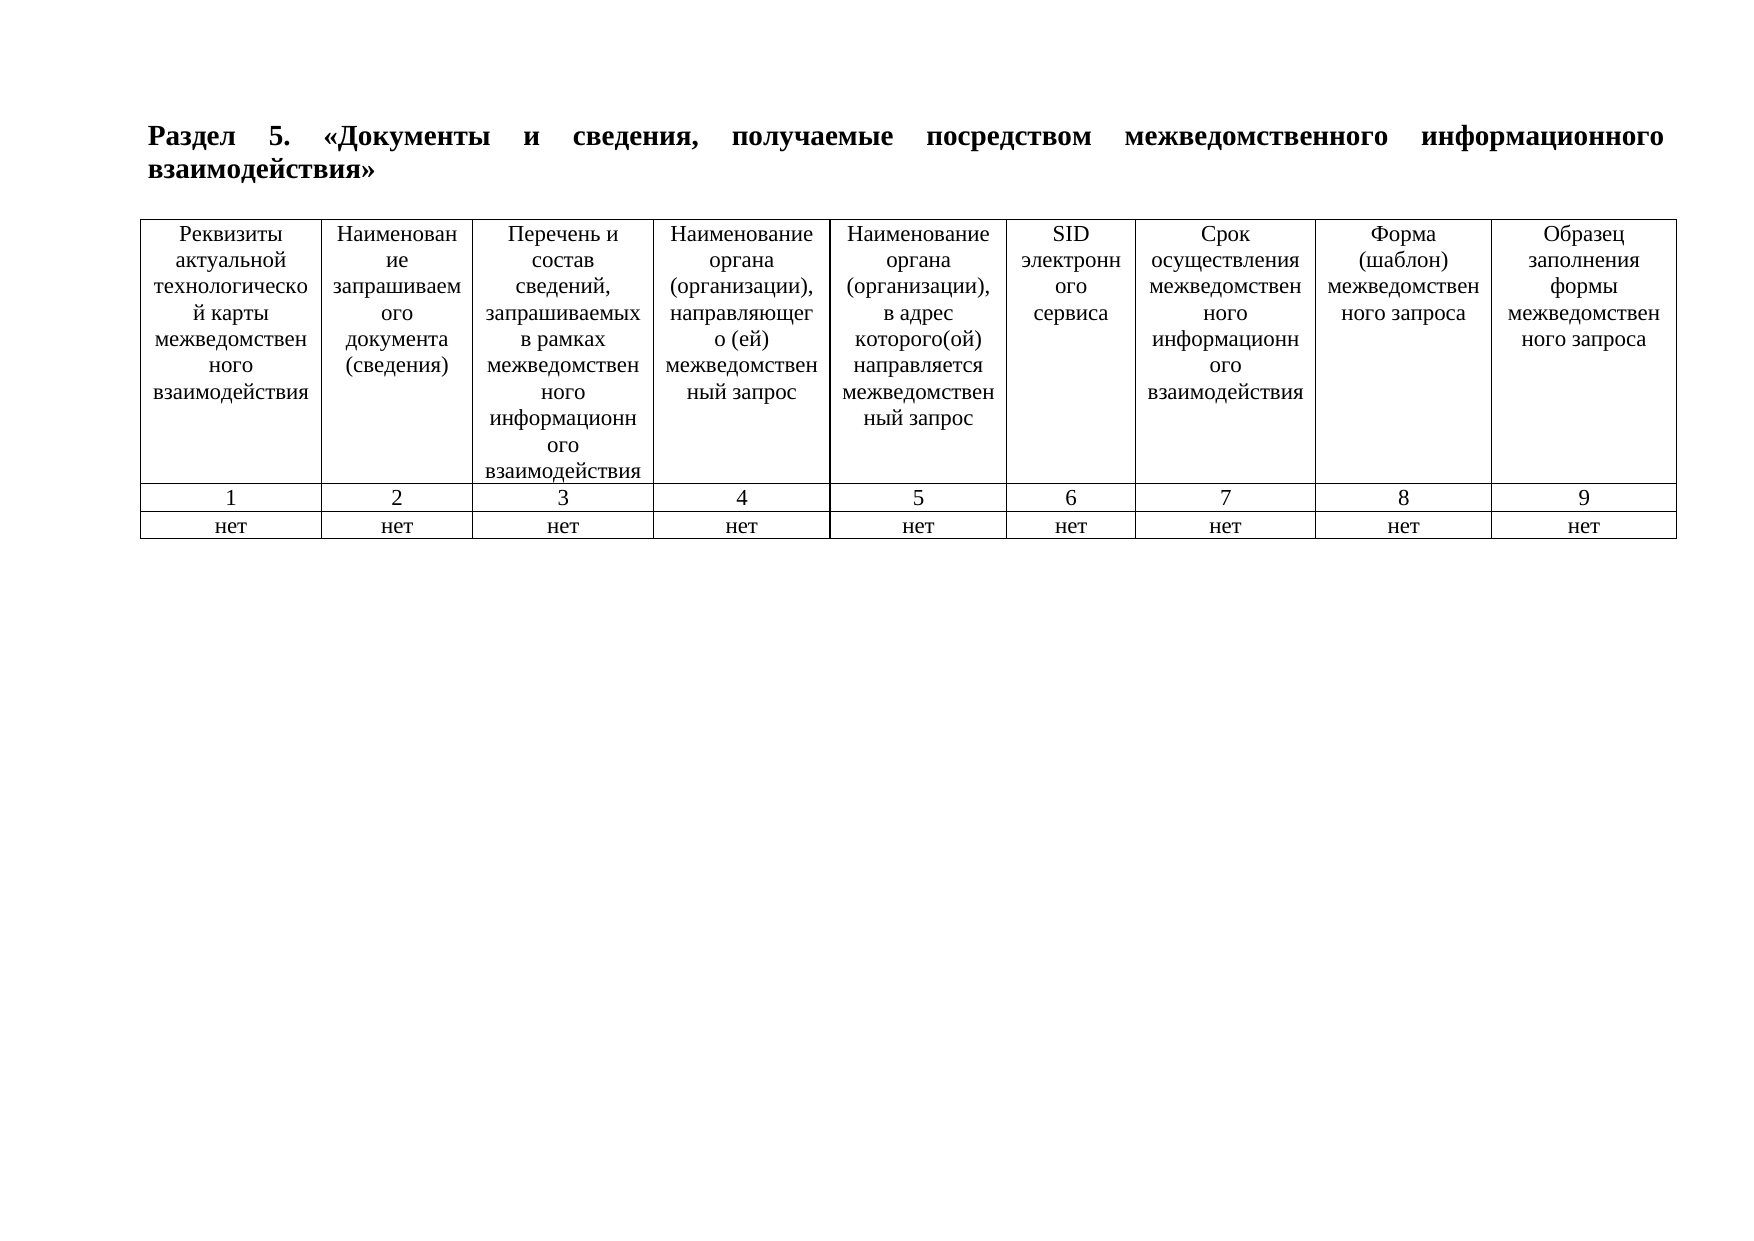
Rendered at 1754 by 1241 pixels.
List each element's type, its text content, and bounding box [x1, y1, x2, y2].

table_header Наименование запрашиваемого документа (сведения) [322, 220, 472, 483]
table_cell 4 [654, 484, 829, 511]
table_header Перечень и состав сведений, запрашиваемых в рамках межведомственного информационного взаимодействия [473, 220, 653, 483]
table_cell нет [1316, 512, 1491, 538]
table_cell 1 [141, 484, 321, 511]
table_header SID электронного сервиса [1007, 220, 1135, 483]
table_header Наименование органа (организации), в адрес которого(ой) направляется межведомственный запрос [831, 220, 1006, 483]
table_cell нет [322, 512, 472, 538]
table_header Наименование органа (организации), направляющего (ей) межведомственный запрос [654, 220, 829, 483]
table_cell 3 [473, 484, 653, 511]
table_header Форма (шаблон) межведомственного запроса [1316, 220, 1491, 483]
table_cell нет [831, 512, 1006, 538]
text Раздел 5. «Документы и сведения, получаемые посредством межведомственного информационного взаимодействия» [148, 118, 1665, 185]
table_cell нет [473, 512, 653, 538]
table_cell нет [654, 512, 829, 538]
table_cell 5 [831, 484, 1006, 511]
table_cell 2 [322, 484, 472, 511]
table_cell нет [1492, 512, 1676, 538]
table_header Реквизиты актуальной технологической карты межведомственного взаимодействия [141, 220, 321, 483]
table_header Срок осуществления межведомственного информационного взаимодействия [1136, 220, 1315, 483]
table_cell нет [1136, 512, 1315, 538]
table_cell 6 [1007, 484, 1135, 511]
table_cell нет [141, 512, 321, 538]
table_cell 7 [1136, 484, 1315, 511]
table_cell нет [1007, 512, 1135, 538]
table_header Образец заполнения формы межведомственного запроса [1492, 220, 1676, 483]
table_cell 9 [1492, 484, 1676, 511]
table_cell 8 [1316, 484, 1491, 511]
